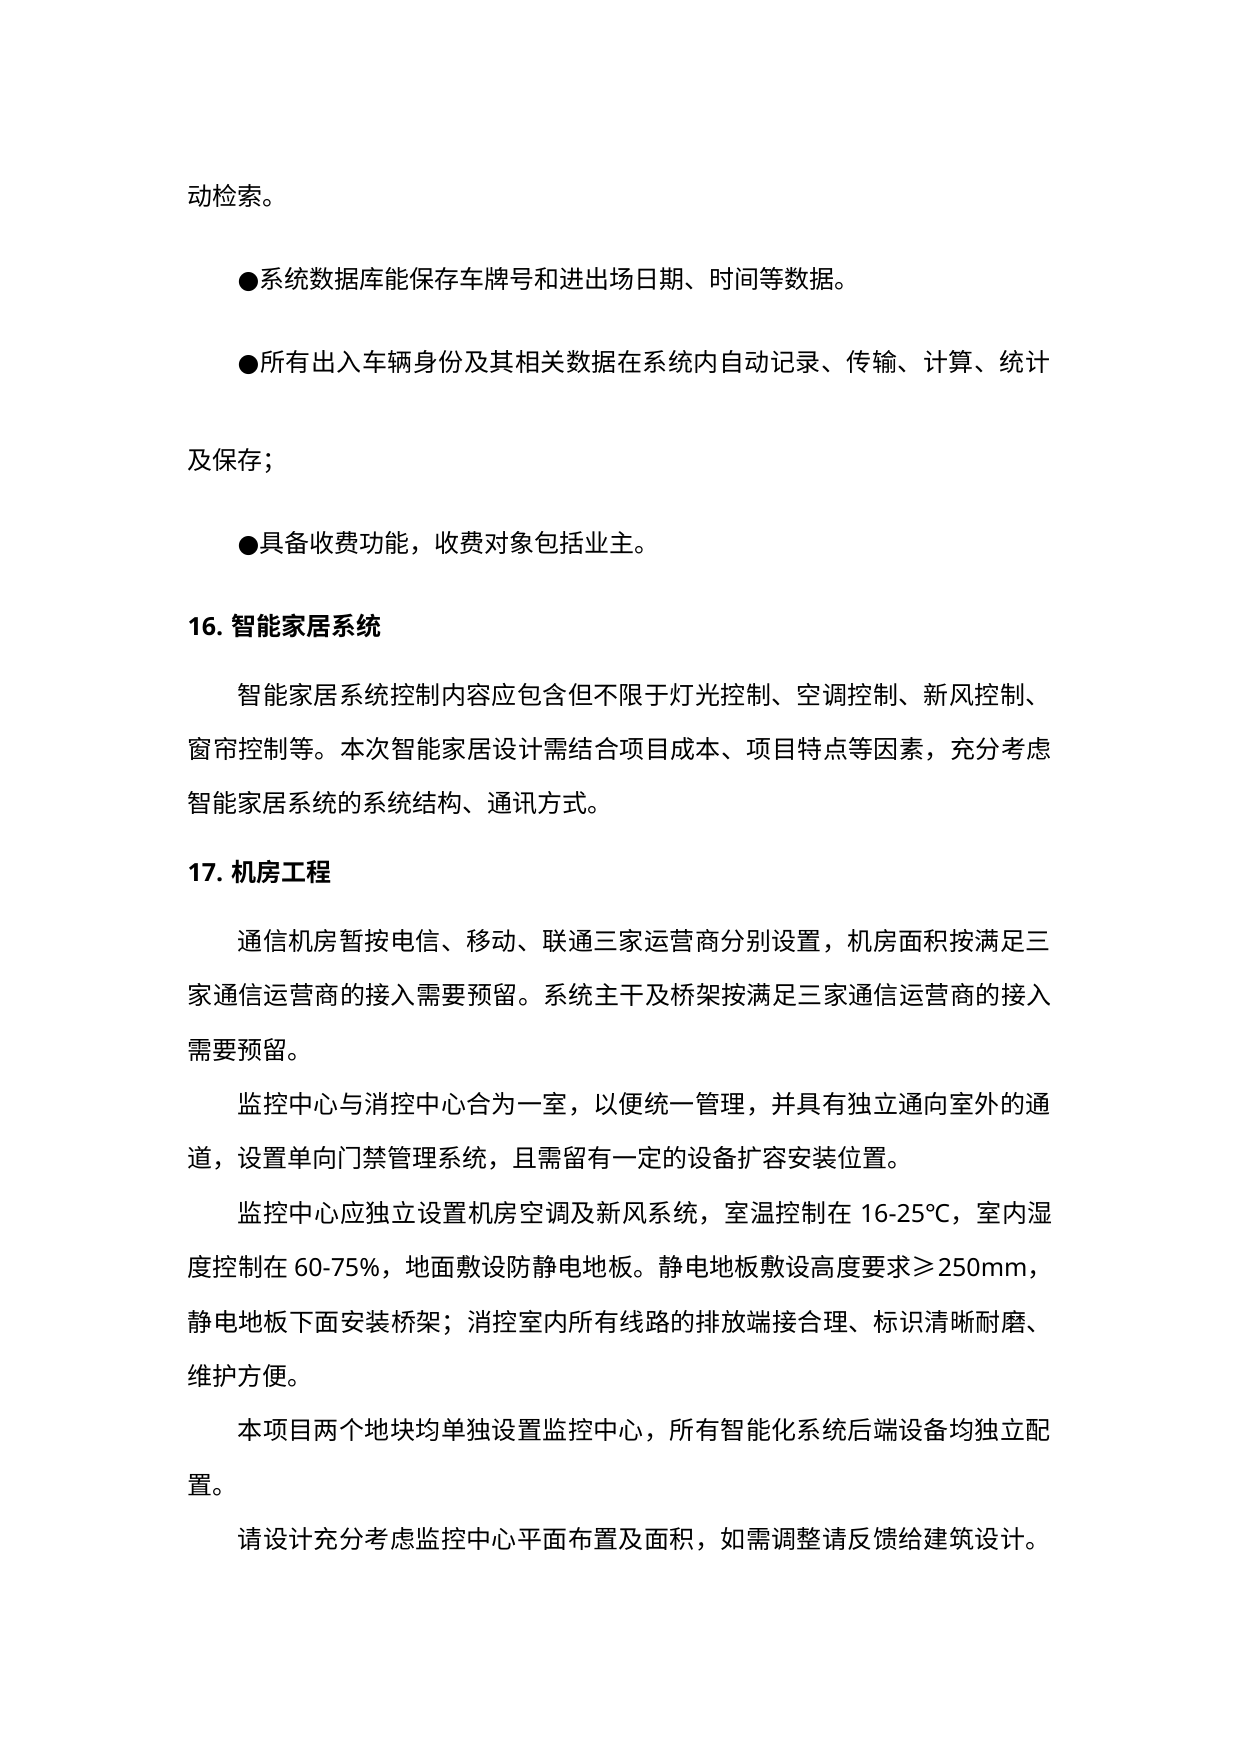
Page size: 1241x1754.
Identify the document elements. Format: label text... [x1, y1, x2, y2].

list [187, 162, 1053, 227]
list 机房工程 [187, 838, 1053, 903]
list ●系统数据库能保存车牌号和进出场日期、时间等数据。 [187, 245, 1053, 310]
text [187, 1519, 1053, 1556]
text 智能家居系统控制内容应包含但不限于灯光控制、空调控制、新风控制、窗帘控制等。本次智能家居设计需结合项目成本、项目特点等因素，充分考虑智能家居系统的系统结构、通讯方式。 [187, 675, 1053, 820]
text 监控中心应独立设置机房空调及新风系统，室温控制在16-25℃，室内湿度控制在60-75%，地面敷设防静电地板。静电地板敷设高度要求≥250mm，静电地板下面安装桥架；消控室内所有线路的排放端接合理、标识清晰耐磨、维护方便。 [187, 1193, 1053, 1393]
text 通信机房暂按电信、移动、联通三家运营商分别设置，机房面积按满足三家通信运营商的接入需要预留。系统主干及桥架按满足三家通信运营商的接入需要预留。 [187, 921, 1053, 1066]
text 监控中心与消控中心合为一室，以便统一管理，并具有独立通向室外的通道，设置单向门禁管理系统，且需留有一定的设备扩容安装位置。 [187, 1084, 1053, 1175]
list 智能家居系统 [187, 592, 1053, 657]
text 本项目两个地块均单独设置监控中心，所有智能化系统后端设备均独立配置。 [187, 1411, 1053, 1501]
list ●具备收费功能，收费对象包括业主。 [187, 509, 1053, 574]
list ●所有出入车辆身份及其相关数据在系统内自动记录、传输、计算、统计及保存； [187, 328, 1053, 491]
